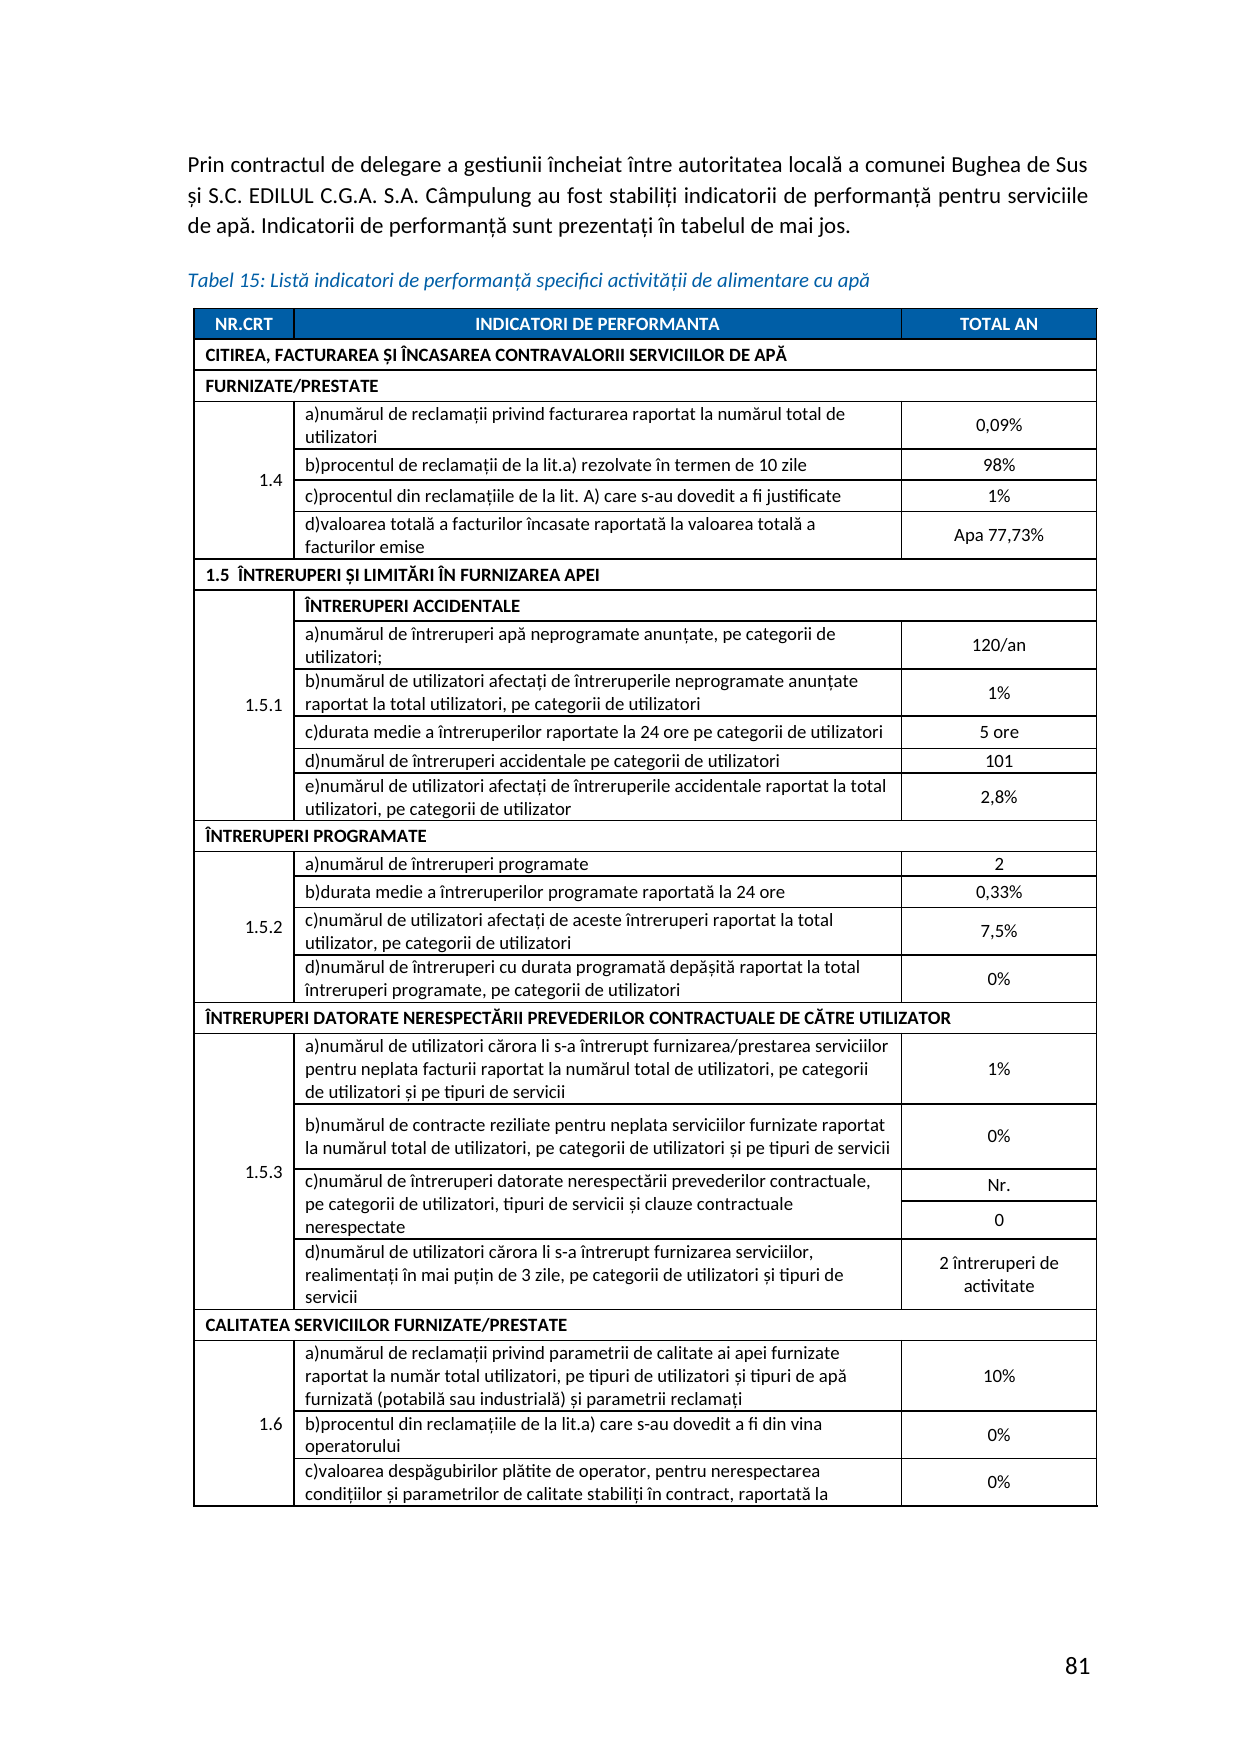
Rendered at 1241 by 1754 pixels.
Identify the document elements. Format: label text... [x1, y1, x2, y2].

table_cell d)valoarea totală a facturilor încasate raportată la valoarea totală a facturilor emise [295, 512, 901, 558]
table_header NR.CRT [195, 309, 293, 338]
table_cell d)numărul de întreruperi accidentale pe categorii de utilizatori [295, 749, 901, 772]
table_cell a)numărul de reclamaţii privind facturarea raportat la numărul total de utilizatori [295, 402, 901, 448]
table_cell ÎNTRERUPERI DATORATE NERESPECTĂRII PREVEDERILOR CONTRACTUALE DE CĂTRE UTILIZATOR [195, 1003, 1096, 1033]
table_cell 1.5.1 [195, 591, 293, 819]
table_cell Nr. [902, 1170, 1096, 1200]
table_cell a)numărul de întreruperi programate [295, 852, 901, 875]
table_cell ÎNTRERUPERI PROGRAMATE [195, 821, 1096, 851]
table_cell a)numărul de reclamaţii privind parametrii de calitate ai apei furnizate raportat la număr total utilizatori, pe tipuri de utilizatori şi tipuri de apă furnizată (potabilă sau industrială) şi parametrii reclamaţi [295, 1341, 901, 1410]
table_cell 5 ore [902, 717, 1096, 748]
table_cell c)durata medie a întreruperilor raportate la 24 ore pe categorii de utilizatori [295, 717, 901, 748]
table_cell e)numărul de utilizatori afectaţi de întreruperile accidentale raportat la total utilizatori, pe categorii de utilizator [295, 774, 901, 819]
table_header TOTAL AN [902, 309, 1096, 338]
table_cell 1% [902, 1034, 1096, 1103]
table_cell d)numărul de întreruperi cu durata programată depăşită raportat la total întreruperi programate, pe categorii de utilizatori [295, 956, 901, 1001]
table_cell 0,33% [902, 877, 1096, 907]
table_cell Apa 77,73% [902, 512, 1096, 558]
table_cell 1.5 ÎNTRERUPERI ŞI LIMITĂRI ÎN FURNIZAREA APEI [195, 560, 1096, 589]
table_cell FURNIZATE/PRESTATE [195, 371, 1096, 401]
table_cell 2 [902, 852, 1096, 875]
table_cell c)numărul de întreruperi datorate nerespectării prevederilor contractuale, pe categorii de utilizatori, tipuri de servicii şi clauze contractuale nerespectate [295, 1170, 901, 1238]
table_cell b)numărul de utilizatori afectaţi de întreruperile neprogramate anunţate raportat la total utilizatori, pe categorii de utilizatori [295, 670, 901, 715]
table_cell c)numărul de utilizatori afectaţi de aceste întreruperi raportat la total utilizator, pe categorii de utilizatori [295, 908, 901, 954]
table_cell d)numărul de utilizatori cărora li s-a întrerupt furnizarea serviciilor, realimentaţi în mai puţin de 3 zile, pe categorii de utilizatori şi tipuri de servicii [295, 1240, 901, 1308]
table_cell 98% [902, 450, 1096, 479]
table_cell 0% [902, 956, 1096, 1001]
table_cell 1.4 [195, 402, 293, 558]
table_cell b)durata medie a întreruperilor programate raportată la 24 ore [295, 877, 901, 907]
table_header INDICATORI DE PERFORMANTA [295, 309, 901, 338]
table_cell CITIREA, FACTURAREA ŞI ÎNCASAREA CONTRAVALORII SERVICIILOR DE APĂ [195, 340, 1096, 369]
table_cell 1.5.2 [195, 852, 293, 1001]
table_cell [295, 1459, 901, 1505]
table_cell 1% [902, 670, 1096, 715]
table_cell ÎNTRERUPERI ACCIDENTALE [295, 591, 1096, 620]
table_cell 1.6 [195, 1341, 293, 1505]
table_cell 101 [902, 749, 1096, 772]
table_cell a)numărul de întreruperi apă neprogramate anunţate, pe categorii de utilizatori; [295, 622, 901, 668]
table_cell 120/an [902, 622, 1096, 668]
table_cell b)procentul din reclamaţiile de la lit.a) care s-au dovedit a fi din vina operatorului [295, 1412, 901, 1457]
table_cell CALITATEA SERVICIILOR FURNIZATE/PRESTATE [195, 1310, 1096, 1340]
table_cell 10% [902, 1341, 1096, 1410]
table_cell 0% [902, 1105, 1096, 1168]
table_cell b)procentul de reclamaţii de la lit.a) rezolvate în termen de 10 zile [295, 450, 901, 479]
text Tabel 15: Listă indicatori de performanță specifici activității de alimentare cu apă [187, 267, 1090, 293]
table_cell 7,5% [902, 908, 1096, 954]
text Prin contractul de delegare a gestiunii încheiat între autoritatea locală a comunei Bughea de Sus și S.C. EDILUL C.G.A. S.A. Câmpulung au fost stabiliți indicatorii de performanță pentru serviciile de apă. Indicatorii de performanță sunt prezentați în tabelul de mai jos. [187, 150, 1090, 239]
table_cell 2 întreruperi de activitate [902, 1240, 1096, 1308]
table_cell 2,8% [902, 774, 1096, 819]
table_cell 0% [902, 1412, 1096, 1457]
table_cell 0 [902, 1202, 1096, 1238]
table_cell 0% [902, 1459, 1096, 1505]
table_cell b)numărul de contracte reziliate pentru neplata serviciilor furnizate raportat la numărul total de utilizatori, pe categorii de utilizatori şi pe tipuri de servicii [295, 1105, 901, 1168]
table_cell a)numărul de utilizatori cărora li s-a întrerupt furnizarea/prestarea serviciilor pentru neplata facturii raportat la numărul total de utilizatori, pe categorii de utilizatori şi pe tipuri de servicii [295, 1034, 901, 1103]
table_cell 1.5.3 [195, 1034, 293, 1308]
table_cell c)procentul din reclamaţiile de la lit. A) care s-au dovedit a fi justificate [295, 481, 901, 511]
table_cell 1% [902, 481, 1096, 511]
table_cell 0,09% [902, 402, 1096, 448]
